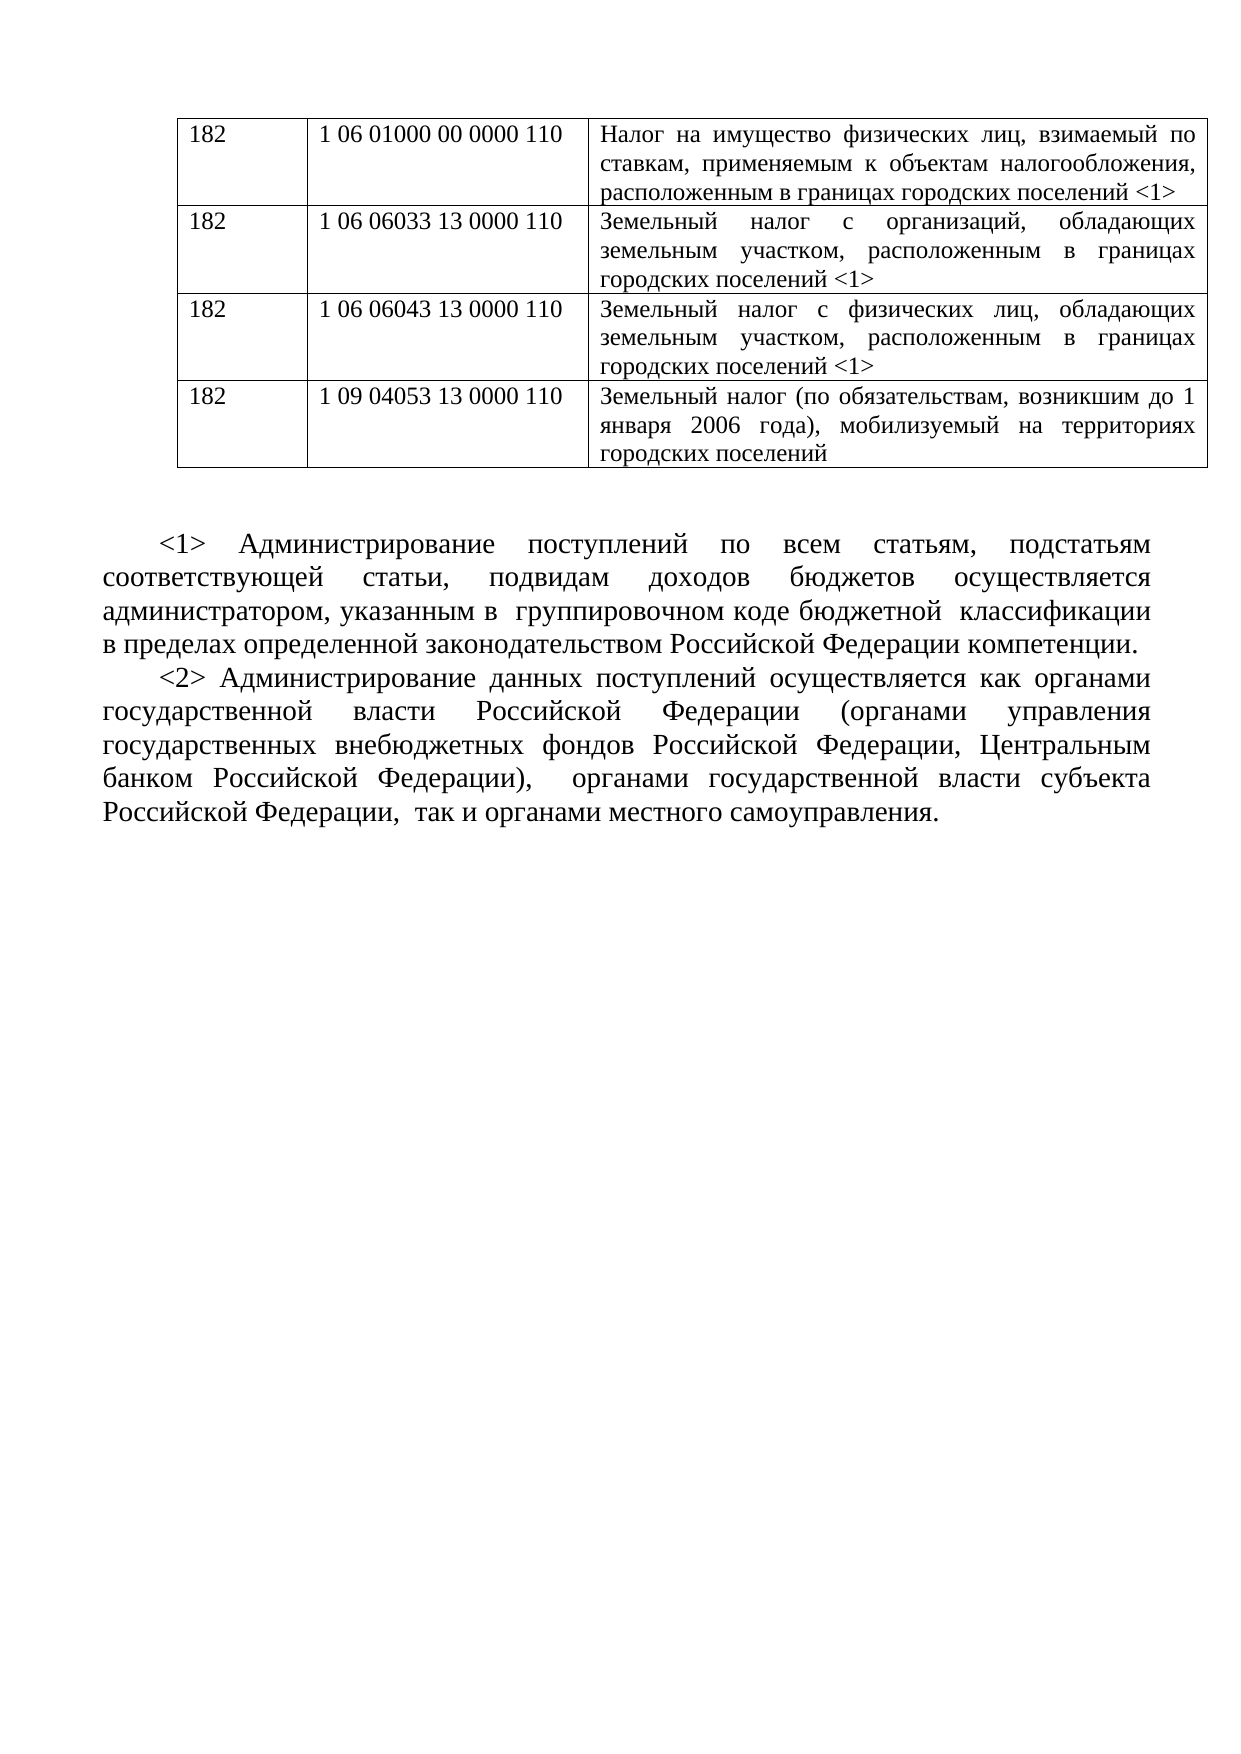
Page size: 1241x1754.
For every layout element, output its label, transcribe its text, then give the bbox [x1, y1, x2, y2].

table_cell 182 [178, 119, 307, 205]
table_cell 1 09 04053 13 0000 110 [308, 381, 588, 467]
text <2> Администрирование данных поступлений осуществляется как органами государственной власти Российской Федерации (органами управления государственных внебюджетных фондов Российской Федерации, Центральным банком Российской Федерации), органами государственной власти субъекта Российской Федерации, так и органами местного самоуправления. [102, 660, 1152, 828]
table_cell Налог на имущество физических лиц, взимаемый по ставкам, применяемым к объектам налогообложения, расположенным в границах городских поселений <1> [589, 119, 1207, 205]
table_cell 1 06 06033 13 0000 110 [308, 206, 588, 293]
table_cell Земельный налог с организаций, обладающих земельным участком, расположенным в границах городских поселений <1> [589, 206, 1207, 293]
table_cell 1 06 06043 13 0000 110 [308, 294, 588, 380]
table_cell 182 [178, 294, 307, 380]
table_cell 182 [178, 206, 307, 293]
text <1> Администрирование поступлений по всем статьям, подстатьям соответствующей статьи, подвидам доходов бюджетов осуществляется администратором, указанным в группировочном коде бюджетной классификации в пределах определенной законодательством Российской Федерации компетенции. [102, 526, 1152, 660]
table_cell Земельный налог (по обязательствам, возникшим до 1 января 2006 года), мобилизуемый на территориях городских поселений [589, 381, 1207, 467]
table_cell 1 06 01000 00 0000 110 [308, 119, 588, 205]
table_cell Земельный налог с физических лиц, обладающих земельным участком, расположенным в границах городских поселений <1> [589, 294, 1207, 380]
table_cell 182 [178, 381, 307, 467]
